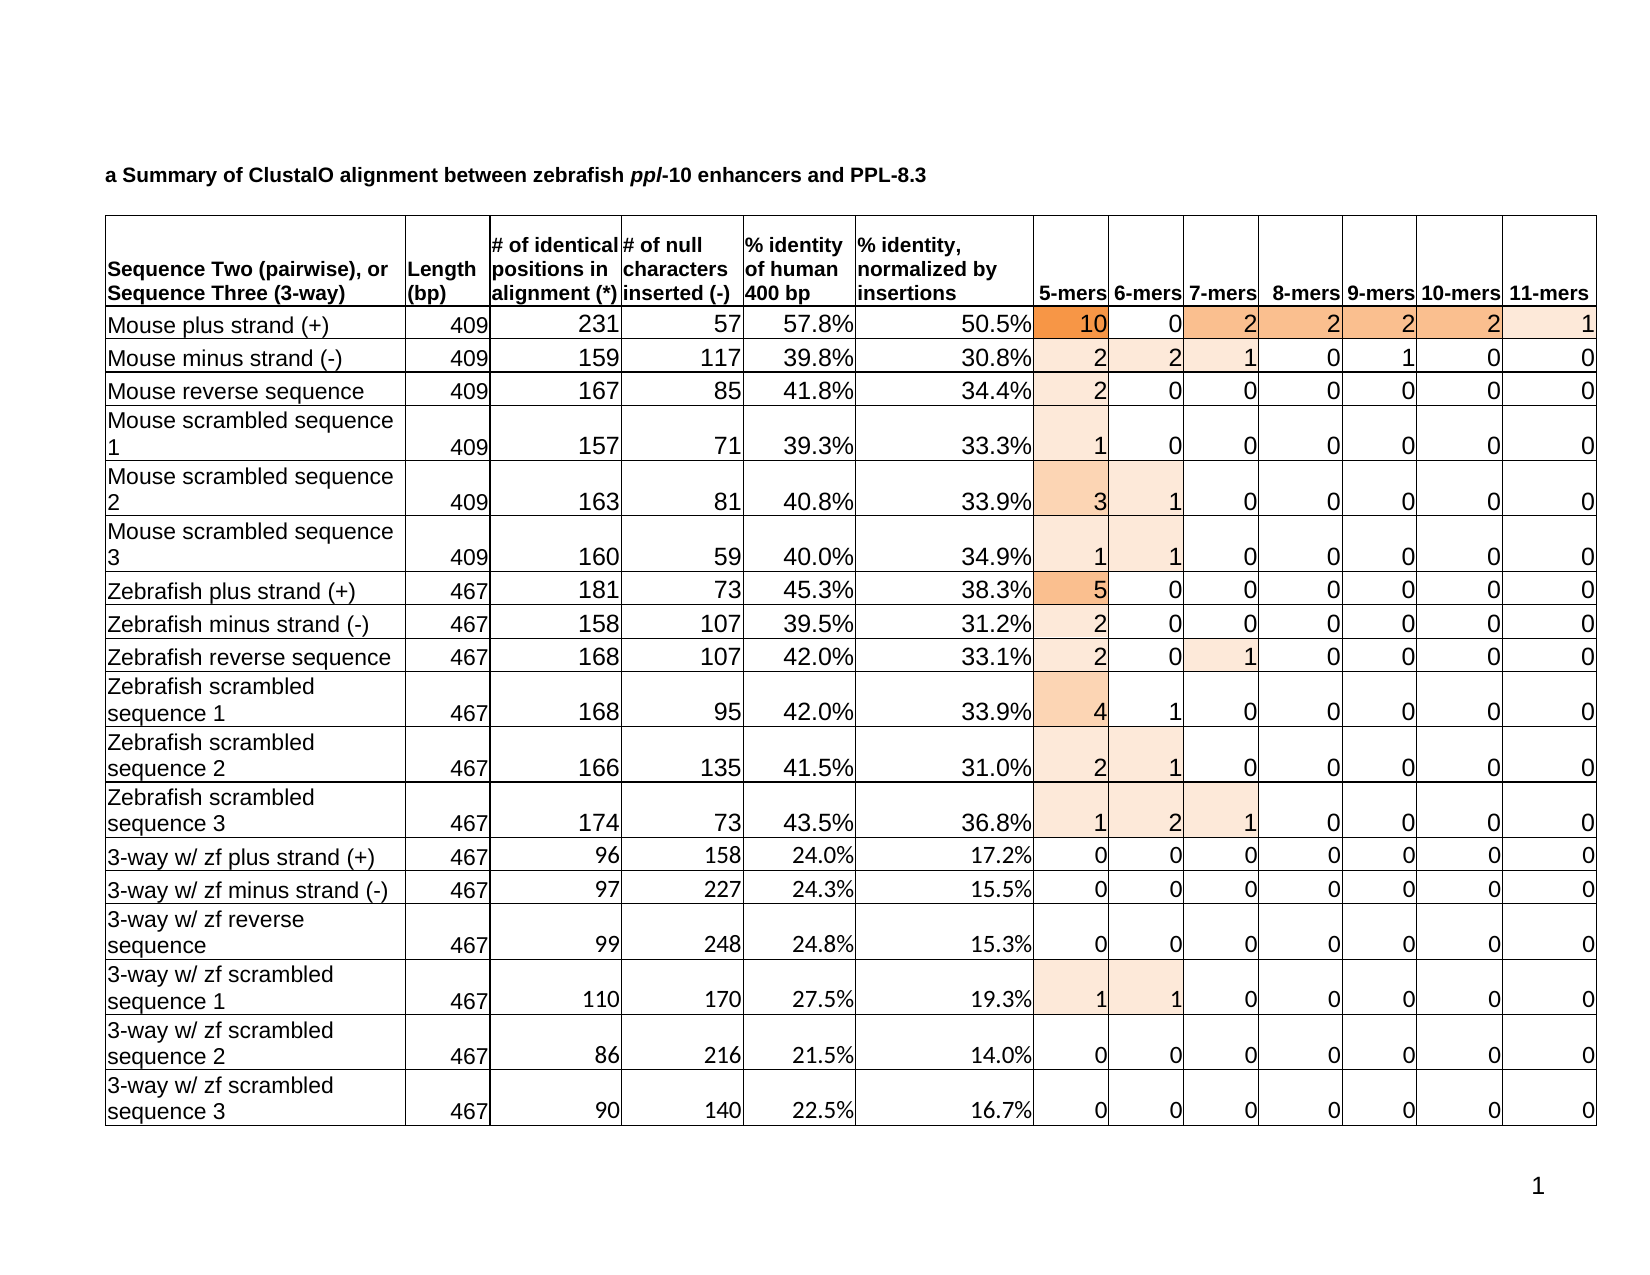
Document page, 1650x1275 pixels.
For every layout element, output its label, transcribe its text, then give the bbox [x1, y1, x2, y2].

table_cell 99 [491, 904, 621, 959]
table_cell 0 [1503, 605, 1596, 637]
table_cell 158 [491, 605, 621, 637]
table_cell 15.3% [856, 904, 1033, 959]
table_cell 1 [1503, 307, 1596, 338]
table_cell 0 [1109, 871, 1183, 903]
table_cell 181 [491, 572, 621, 604]
table_cell 0 [1417, 672, 1502, 726]
table_cell 0 [1343, 461, 1416, 515]
table_cell 0 [1184, 461, 1258, 515]
table_cell 110 [491, 960, 621, 1014]
table_cell 57.8% [744, 307, 855, 338]
table_cell 0 [1259, 871, 1342, 903]
table_cell 39.5% [744, 605, 855, 637]
table_cell 0 [1343, 605, 1416, 637]
table_cell 0 [1343, 783, 1416, 837]
table_cell 0 [1034, 838, 1108, 870]
table_cell 0 [1503, 727, 1596, 781]
table_cell 0 [1503, 339, 1596, 371]
table_cell 0 [1417, 639, 1502, 671]
table_cell 2 [1343, 307, 1416, 338]
table_cell 1 [1034, 516, 1108, 571]
table_header 11-mers [1503, 216, 1596, 305]
table_cell 0 [1259, 605, 1342, 637]
table_cell 31.0% [856, 727, 1033, 781]
table_cell 3-way w/ zf plus strand (+) [106, 838, 405, 870]
table_cell 0 [1503, 672, 1596, 726]
table_cell 36.8% [856, 783, 1033, 837]
table_cell 1 [1109, 516, 1183, 571]
table_cell 40.0% [744, 516, 855, 571]
table_cell 0 [1343, 871, 1416, 903]
table_cell 0 [1259, 904, 1342, 959]
table_cell 3-way w/ zf scrambled sequence 2 [106, 1015, 405, 1069]
table_cell Mouse scrambled sequence 2 [106, 461, 405, 515]
table_cell 168 [491, 672, 621, 726]
table_cell 0 [1184, 1015, 1258, 1069]
table_cell Mouse scrambled sequence 3 [106, 516, 405, 571]
table_cell 0 [1109, 1070, 1183, 1124]
table_cell 0 [1503, 461, 1596, 515]
table_cell 1 [1109, 461, 1183, 515]
table_cell 158 [622, 838, 743, 870]
table_cell 0 [1184, 605, 1258, 637]
table_cell 157 [491, 406, 621, 460]
table_cell 0 [1184, 960, 1258, 1014]
table_cell 0 [1417, 960, 1502, 1014]
table_cell 0 [1109, 1015, 1183, 1069]
table_cell 0 [1184, 838, 1258, 870]
table_cell 34.4% [856, 373, 1033, 405]
table_cell 0 [1417, 727, 1502, 781]
table_cell 30.8% [856, 339, 1033, 371]
table_cell 467 [406, 783, 489, 837]
table_cell 2 [1034, 605, 1108, 637]
table_cell Mouse scrambled sequence 1 [106, 406, 405, 460]
table_cell 467 [406, 572, 489, 604]
table_cell 24.3% [744, 871, 855, 903]
table_header 9-mers [1343, 216, 1416, 305]
table_cell 117 [622, 339, 743, 371]
table_cell 467 [406, 639, 489, 671]
table_cell 90 [491, 1070, 621, 1124]
table_cell Mouse reverse sequence [106, 373, 405, 405]
table_cell 10 [1034, 307, 1108, 338]
table_cell 1 [1034, 406, 1108, 460]
table_header Sequence Two (pairwise), or Sequence Three (3-way) [106, 216, 405, 305]
table_cell 0 [1343, 373, 1416, 405]
table_cell 163 [491, 461, 621, 515]
table_cell 0 [1259, 373, 1342, 405]
table_cell 409 [406, 461, 489, 515]
table_cell 409 [406, 516, 489, 571]
table_cell 0 [1417, 406, 1502, 460]
table_cell 2 [1034, 639, 1108, 671]
table_cell 21.5% [744, 1015, 855, 1069]
table_cell 0 [1503, 1015, 1596, 1069]
table_cell 0 [1503, 572, 1596, 604]
table_cell 467 [406, 960, 489, 1014]
table_cell 3-way w/ zf reverse sequence [106, 904, 405, 959]
table_cell 0 [1184, 672, 1258, 726]
table_cell 467 [406, 871, 489, 903]
table_header 10-mers [1417, 216, 1502, 305]
text a Summary of ClustalO alignment between zebrafish ppl-10 enhancers and PPL-8.3 [105, 162, 1545, 186]
table_cell 0 [1417, 1015, 1502, 1069]
table_cell 43.5% [744, 783, 855, 837]
table_cell 0 [1417, 373, 1502, 405]
table_cell 1 [1109, 960, 1183, 1014]
table_cell 2 [1034, 339, 1108, 371]
table_cell 167 [491, 373, 621, 405]
table_cell 0 [1034, 871, 1108, 903]
table_cell Mouse minus strand (-) [106, 339, 405, 371]
table_cell Mouse plus strand (+) [106, 307, 405, 338]
table_cell 0 [1417, 339, 1502, 371]
table_cell 1 [1109, 672, 1183, 726]
table_cell 0 [1417, 871, 1502, 903]
table_cell 467 [406, 1070, 489, 1124]
table_cell 467 [406, 838, 489, 870]
table_cell 140 [622, 1070, 743, 1124]
table_cell 467 [406, 904, 489, 959]
table_cell 409 [406, 339, 489, 371]
table_cell 0 [1259, 516, 1342, 571]
table_cell 0 [1503, 904, 1596, 959]
table_cell 0 [1503, 1070, 1596, 1124]
table_cell 107 [622, 639, 743, 671]
table_cell 2 [1109, 783, 1183, 837]
table_cell 24.0% [744, 838, 855, 870]
table_cell 15.5% [856, 871, 1033, 903]
table_cell 0 [1417, 838, 1502, 870]
table_cell 168 [491, 639, 621, 671]
table_cell 0 [1259, 406, 1342, 460]
table_cell 227 [622, 871, 743, 903]
table_cell 0 [1184, 516, 1258, 571]
table_cell 0 [1259, 838, 1342, 870]
table_cell Zebrafish scrambled sequence 1 [106, 672, 405, 726]
table_header % identity, normalized by insertions [856, 216, 1033, 305]
table_cell Zebrafish minus strand (-) [106, 605, 405, 637]
table_cell 0 [1034, 1070, 1108, 1124]
table_header 8-mers [1259, 216, 1342, 305]
table_cell 0 [1417, 783, 1502, 837]
table_cell 19.3% [856, 960, 1033, 1014]
table_cell 0 [1184, 572, 1258, 604]
table_cell 160 [491, 516, 621, 571]
table_cell 0 [1343, 960, 1416, 1014]
table_header 5-mers [1034, 216, 1108, 305]
table_cell 159 [491, 339, 621, 371]
table_cell 2 [1034, 727, 1108, 781]
table_cell 27.5% [744, 960, 855, 1014]
table_cell 42.0% [744, 639, 855, 671]
table_header 7-mers [1184, 216, 1258, 305]
table_cell 1 [1184, 783, 1258, 837]
table_cell 0 [1503, 516, 1596, 571]
table_cell 22.5% [744, 1070, 855, 1124]
table_cell 0 [1503, 639, 1596, 671]
table_cell 0 [1259, 572, 1342, 604]
table_cell 3-way w/ zf minus strand (-) [106, 871, 405, 903]
table_cell 0 [1034, 1015, 1108, 1069]
table_cell 41.5% [744, 727, 855, 781]
table_cell 1 [1184, 339, 1258, 371]
table_cell 0 [1343, 727, 1416, 781]
table_cell 4 [1034, 672, 1108, 726]
table_header % identity of human 400 bp [744, 216, 855, 305]
table_cell 41.8% [744, 373, 855, 405]
table_cell 14.0% [856, 1015, 1033, 1069]
table_cell 16.7% [856, 1070, 1033, 1124]
table_cell 467 [406, 672, 489, 726]
table_cell 231 [491, 307, 621, 338]
table_cell 0 [1109, 572, 1183, 604]
table_cell 0 [1343, 572, 1416, 604]
table_cell 0 [1343, 1070, 1416, 1124]
table_cell 0 [1109, 838, 1183, 870]
table_cell 17.2% [856, 838, 1033, 870]
table_cell 0 [1184, 373, 1258, 405]
table_cell 2 [1259, 307, 1342, 338]
table_cell 86 [491, 1015, 621, 1069]
table_cell 216 [622, 1015, 743, 1069]
table_cell 170 [622, 960, 743, 1014]
table_cell 0 [1503, 783, 1596, 837]
table_cell 0 [1034, 904, 1108, 959]
table_cell 0 [1417, 461, 1502, 515]
table_cell 0 [1259, 783, 1342, 837]
table_cell 0 [1184, 904, 1258, 959]
table_cell 0 [1109, 605, 1183, 637]
table_cell 248 [622, 904, 743, 959]
table_cell 0 [1417, 904, 1502, 959]
table_cell 135 [622, 727, 743, 781]
table_cell 467 [406, 727, 489, 781]
table_cell 39.3% [744, 406, 855, 460]
table_header Length (bp) [406, 216, 489, 305]
table_cell 38.3% [856, 572, 1033, 604]
table_cell Zebrafish scrambled sequence 3 [106, 783, 405, 837]
table_cell 0 [1109, 406, 1183, 460]
table_cell 1 [1109, 727, 1183, 781]
table_cell 40.8% [744, 461, 855, 515]
table_cell 33.9% [856, 461, 1033, 515]
table_header 6-mers [1109, 216, 1183, 305]
table_cell 0 [1184, 406, 1258, 460]
table_cell 1 [1343, 339, 1416, 371]
table_cell 0 [1417, 516, 1502, 571]
table_cell 107 [622, 605, 743, 637]
table_cell 0 [1259, 1015, 1342, 1069]
table_cell 73 [622, 572, 743, 604]
table_cell 166 [491, 727, 621, 781]
table_cell 409 [406, 307, 489, 338]
table_cell 0 [1343, 516, 1416, 571]
table_cell 0 [1503, 871, 1596, 903]
table_cell 5 [1034, 572, 1108, 604]
table_cell 0 [1503, 838, 1596, 870]
table_cell 0 [1417, 605, 1502, 637]
table_cell Zebrafish reverse sequence [106, 639, 405, 671]
table_cell 0 [1417, 1070, 1502, 1124]
table_cell 2 [1034, 373, 1108, 405]
table_cell 0 [1343, 838, 1416, 870]
table_cell 409 [406, 406, 489, 460]
table_cell 174 [491, 783, 621, 837]
table_cell 0 [1503, 373, 1596, 405]
table_cell 39.8% [744, 339, 855, 371]
table_cell Zebrafish scrambled sequence 2 [106, 727, 405, 781]
table_cell 3-way w/ zf scrambled sequence 1 [106, 960, 405, 1014]
table_cell 0 [1259, 339, 1342, 371]
table_cell 0 [1259, 639, 1342, 671]
table_cell 0 [1259, 1070, 1342, 1124]
table_cell 0 [1343, 639, 1416, 671]
table_cell 95 [622, 672, 743, 726]
table_cell 0 [1343, 1015, 1416, 1069]
table_cell 0 [1343, 406, 1416, 460]
table_cell 33.1% [856, 639, 1033, 671]
table_cell 33.9% [856, 672, 1033, 726]
table_cell 34.9% [856, 516, 1033, 571]
table_cell 409 [406, 373, 489, 405]
table_cell 73 [622, 783, 743, 837]
table_cell 81 [622, 461, 743, 515]
table_cell 0 [1259, 461, 1342, 515]
table_cell 0 [1343, 672, 1416, 726]
table_cell 3 [1034, 461, 1108, 515]
table_cell 0 [1343, 904, 1416, 959]
table_cell 0 [1109, 904, 1183, 959]
table_cell 1 [1034, 783, 1108, 837]
table_cell 0 [1109, 307, 1183, 338]
table_cell 2 [1109, 339, 1183, 371]
table_cell 1 [1034, 960, 1108, 1014]
table_cell 0 [1259, 672, 1342, 726]
table_cell 42.0% [744, 672, 855, 726]
table_cell 467 [406, 1015, 489, 1069]
table_cell 45.3% [744, 572, 855, 604]
table_cell 0 [1109, 373, 1183, 405]
table_cell 0 [1184, 871, 1258, 903]
table_cell 3-way w/ zf scrambled sequence 3 [106, 1070, 405, 1124]
table_cell 85 [622, 373, 743, 405]
table_cell 0 [1109, 639, 1183, 671]
table_cell 0 [1184, 727, 1258, 781]
table_cell 0 [1503, 960, 1596, 1014]
table_cell 97 [491, 871, 621, 903]
table_cell 33.3% [856, 406, 1033, 460]
table_cell 0 [1184, 1070, 1258, 1124]
table_cell Zebrafish plus strand (+) [106, 572, 405, 604]
table_cell 71 [622, 406, 743, 460]
table_cell 50.5% [856, 307, 1033, 338]
table_cell 1 [1184, 639, 1258, 671]
table_cell 24.8% [744, 904, 855, 959]
table_cell 59 [622, 516, 743, 571]
table_cell 0 [1259, 960, 1342, 1014]
table_header # of identical positions in alignment (*) [491, 216, 621, 305]
table_cell 2 [1184, 307, 1258, 338]
table_cell 96 [491, 838, 621, 870]
table_cell 467 [406, 605, 489, 637]
table_cell 0 [1417, 572, 1502, 604]
table_cell 0 [1503, 406, 1596, 460]
table_cell 31.2% [856, 605, 1033, 637]
table_header # of null characters inserted (-) [622, 216, 743, 305]
table_cell 0 [1259, 727, 1342, 781]
table_cell 2 [1417, 307, 1502, 338]
table_cell 57 [622, 307, 743, 338]
